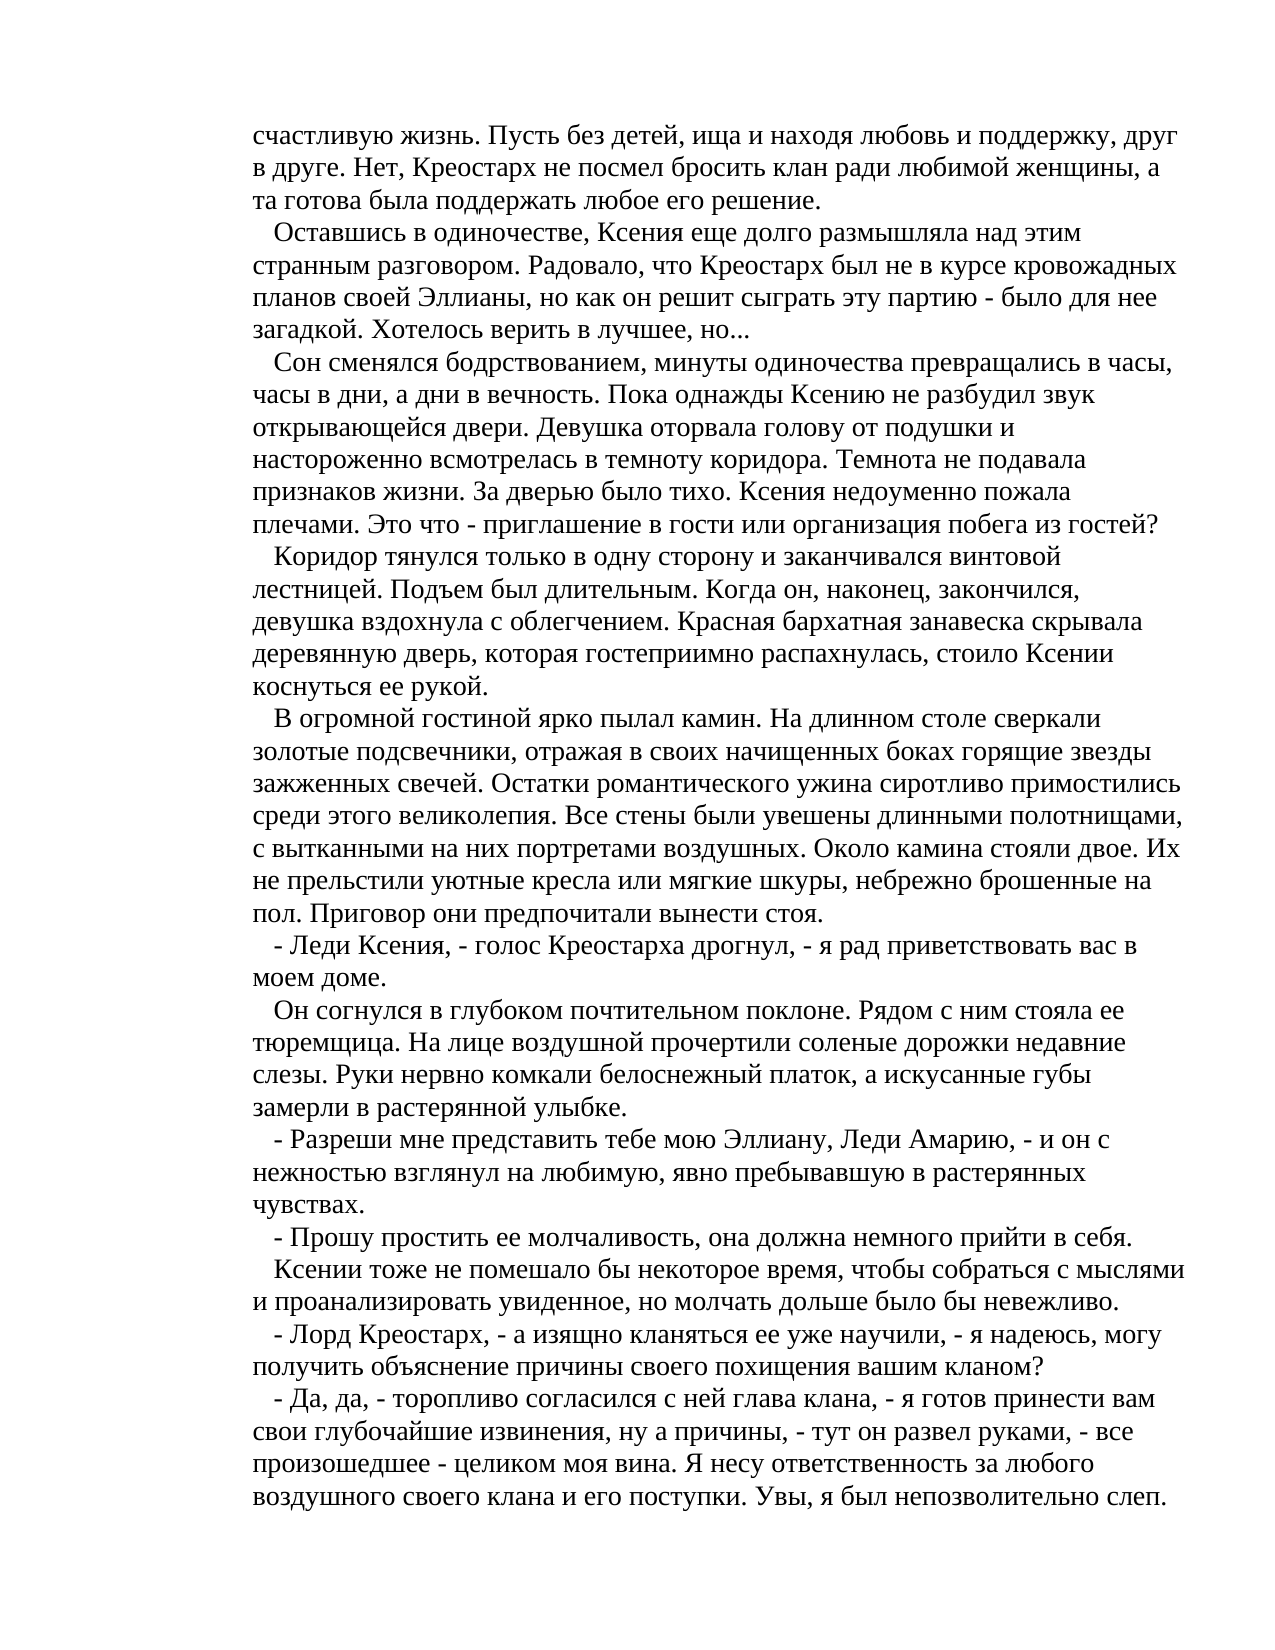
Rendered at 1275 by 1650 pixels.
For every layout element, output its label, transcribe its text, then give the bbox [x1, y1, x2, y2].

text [252, 118, 1186, 215]
text Коридор тянулся только в одну сторону и заканчивался винтовой лестницей. Подъем был длительным. Когда он, наконец, закончился, девушка вздохнула с облегчением. Красная бархатная занавеска скрывала деревянную дверь, которая гостеприимно распахнулась, стоило Ксении коснуться ее рукой. [252, 539, 1186, 701]
text В огромной гостиной ярко пылал камин. На длинном столе сверкали золотые подсвечники, отражая в своих начищенных боках горящие звезды зажженных свечей. Остатки романтического ужина сиротливо примостились среди этого великолепия. Все стены были увешены длинными полотнищами, с вытканными на них портретами воздушных. Около камина стояли двое. Их не прельстили уютные кресла или мягкие шкуры, небрежно брошенные на пол. Приговор они предпочитали вынести стоя. [252, 701, 1186, 928]
text Он согнулся в глубоком почтительном поклоне. Рядом с ним стояла ее тюремщица. На лице воздушной прочертили соленые дорожки недавние слезы. Руки нервно комкали белоснежный платок, а искусанные губы замерли в растерянной улыбке. [252, 993, 1186, 1122]
text - Прошу простить ее молчаливость, она должна немного прийти в себя. [252, 1219, 1186, 1252]
text Сон сменялся бодрствованием, минуты одиночества превращались в часы, часы в дни, а дни в вечность. Пока однажды Ксению не разбудил звук открывающейся двери. Девушка оторвала голову от подушки и настороженно всмотрелась в темноту коридора. Темнота не подавала признаков жизни. За дверью было тихо. Ксения недоуменно пожала плечами. Это что - приглашение в гости или организация побега из гостей? [252, 345, 1186, 539]
text - Лорд Креостарх, - а изящно кланяться ее уже научили, - я надеюсь, могу получить объяснение причины своего похищения вашим кланом? [252, 1317, 1186, 1382]
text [252, 1382, 1186, 1511]
text - Леди Ксения, - голос Креостарха дрогнул, - я рад приветствовать вас в моем доме. [252, 928, 1186, 993]
text - Разреши мне представить тебе мою Эллиану, Леди Амарию, - и он с нежностью взглянул на любимую, явно пребывавшую в растерянных чувствах. [252, 1122, 1186, 1219]
text Ксении тоже не помешало бы некоторое время, чтобы собраться с мыслями и проанализировать увиденное, но молчать дольше было бы невежливо. [252, 1252, 1186, 1317]
text Оставшись в одиночестве, Ксения еще долго размышляла над этим странным разговором. Радовало, что Креостарх был не в курсе кровожадных планов своей Эллианы, но как он решит сыграть эту партию - было для нее загадкой. Хотелось верить в лучшее, но... [252, 215, 1186, 345]
